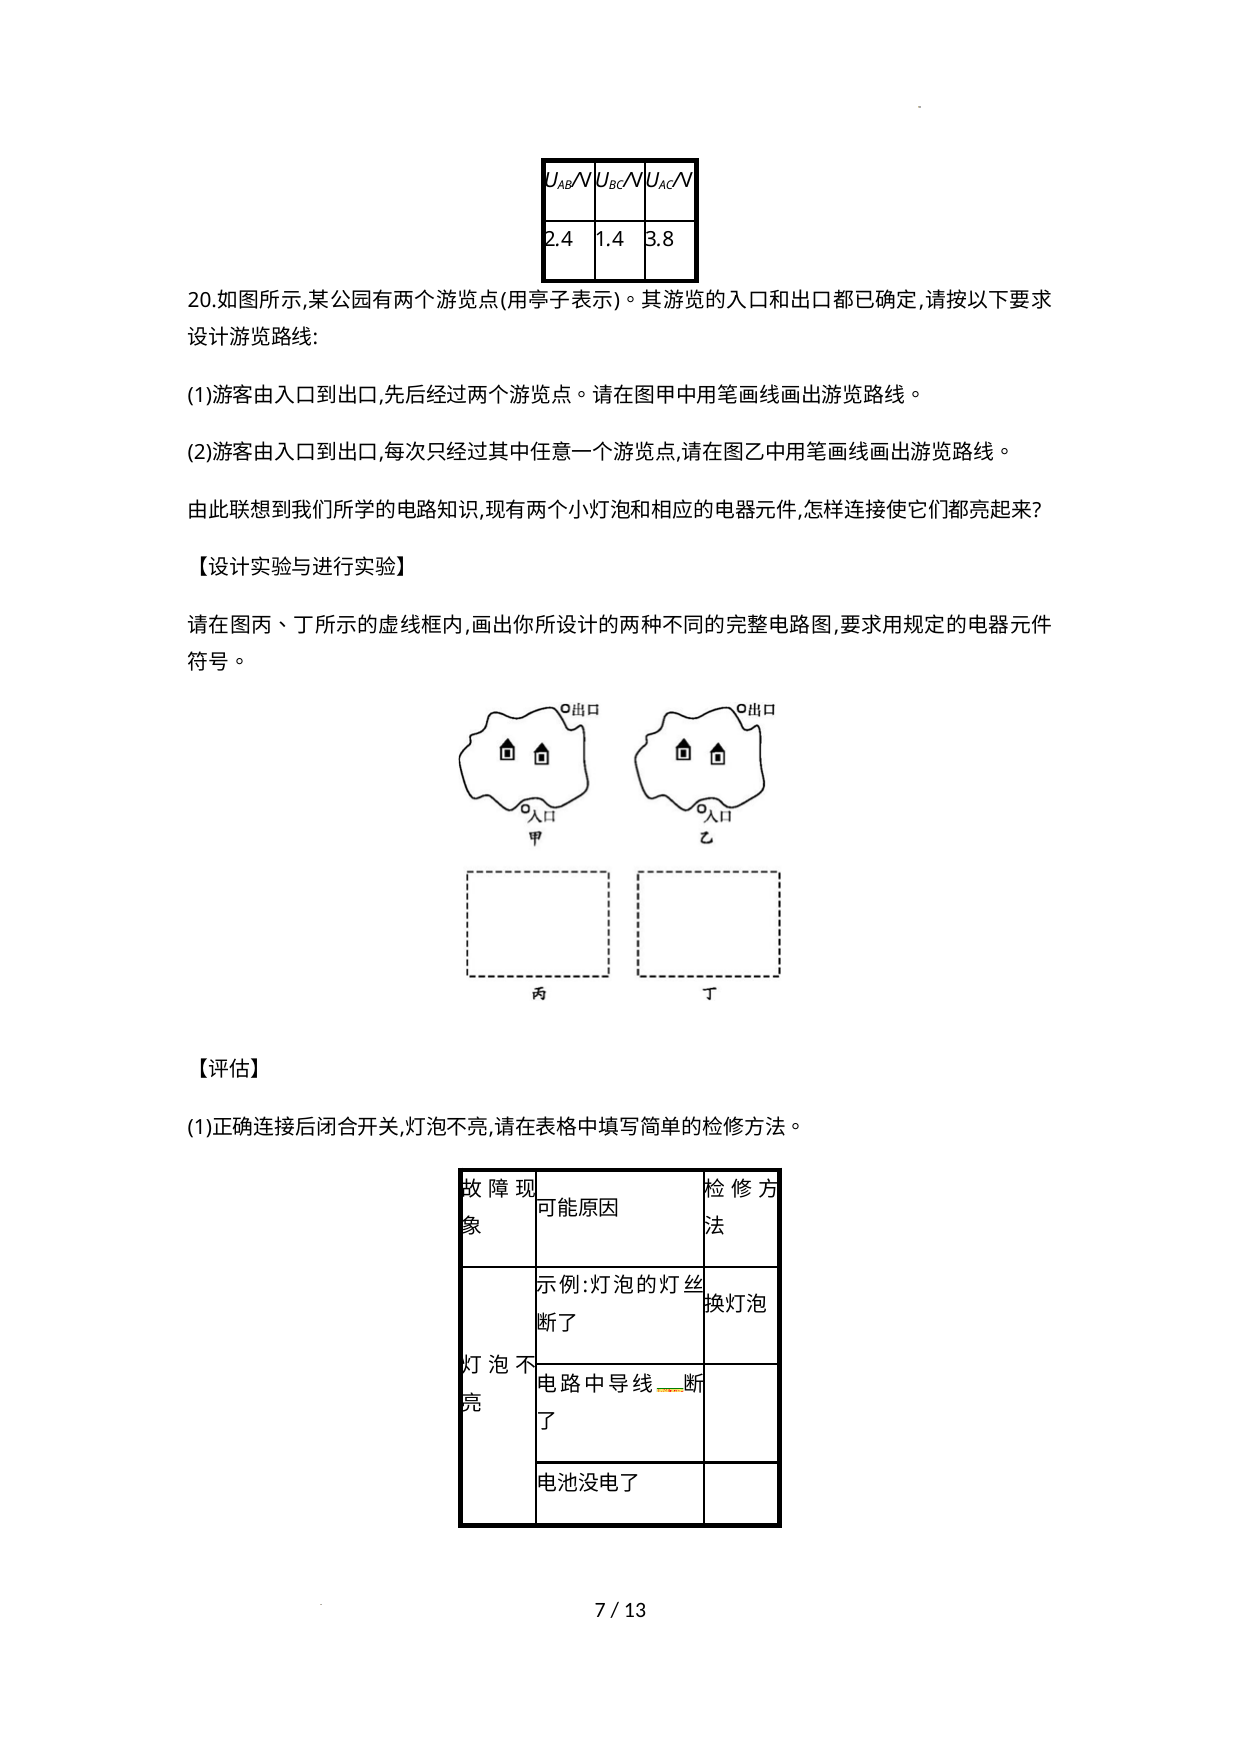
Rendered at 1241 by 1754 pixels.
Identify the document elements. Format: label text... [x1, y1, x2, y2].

table_cell [705, 1365, 777, 1461]
table_cell 电池没电了 [537, 1464, 703, 1523]
table_cell 灯泡不亮 [463, 1268, 535, 1523]
table_cell [705, 1464, 777, 1523]
table_cell 电路中导线断了 [537, 1365, 703, 1461]
text (1)游客由入口到出口,先后经过两个游览点。请在图甲中用笔画线画出游览路线。 [187, 378, 1053, 411]
table_header UAC/V [646, 163, 694, 219]
table_cell 3.8 [646, 222, 694, 278]
text (2)游客由入口到出口,每次只经过其中任意一个游览点,请在图乙中用笔画线画出游览路线。 [187, 436, 1053, 468]
text 请在图丙、丁所示的虚线框内,画出你所设计的两种不同的完整电路图,要求用规定的电器元件符号。 [187, 608, 1053, 678]
table_header 故障现象 [463, 1172, 535, 1266]
table_header 检修方法 [705, 1172, 777, 1266]
picture [458, 702, 782, 1001]
table_header 可能原因 [537, 1172, 703, 1266]
table_cell 2.4 [546, 222, 594, 278]
text (1)正确连接后闭合开关,灯泡不亮,请在表格中填写简单的检修方法。 [187, 1110, 1053, 1142]
picture [656, 1388, 684, 1392]
table_cell 换灯泡 [705, 1268, 777, 1362]
table_cell 示例:灯泡的灯丝断了 [537, 1268, 703, 1362]
text 20.如图所示,某公园有两个游览点(用亭子表示)。其游览的入口和出口都已确定,请按以下要求设计游览路线: [187, 283, 1053, 353]
text 由此联想到我们所学的电路知识,现有两个小灯泡和相应的电器元件,怎样连接使它们都亮起来? [187, 493, 1053, 526]
text 【评估】 [187, 1052, 1053, 1085]
table_header UAB/V [546, 163, 594, 219]
table_cell 1.4 [596, 222, 644, 278]
table_header UBC/V [596, 163, 644, 219]
text 【设计实验与进行实验】 [187, 551, 1053, 583]
